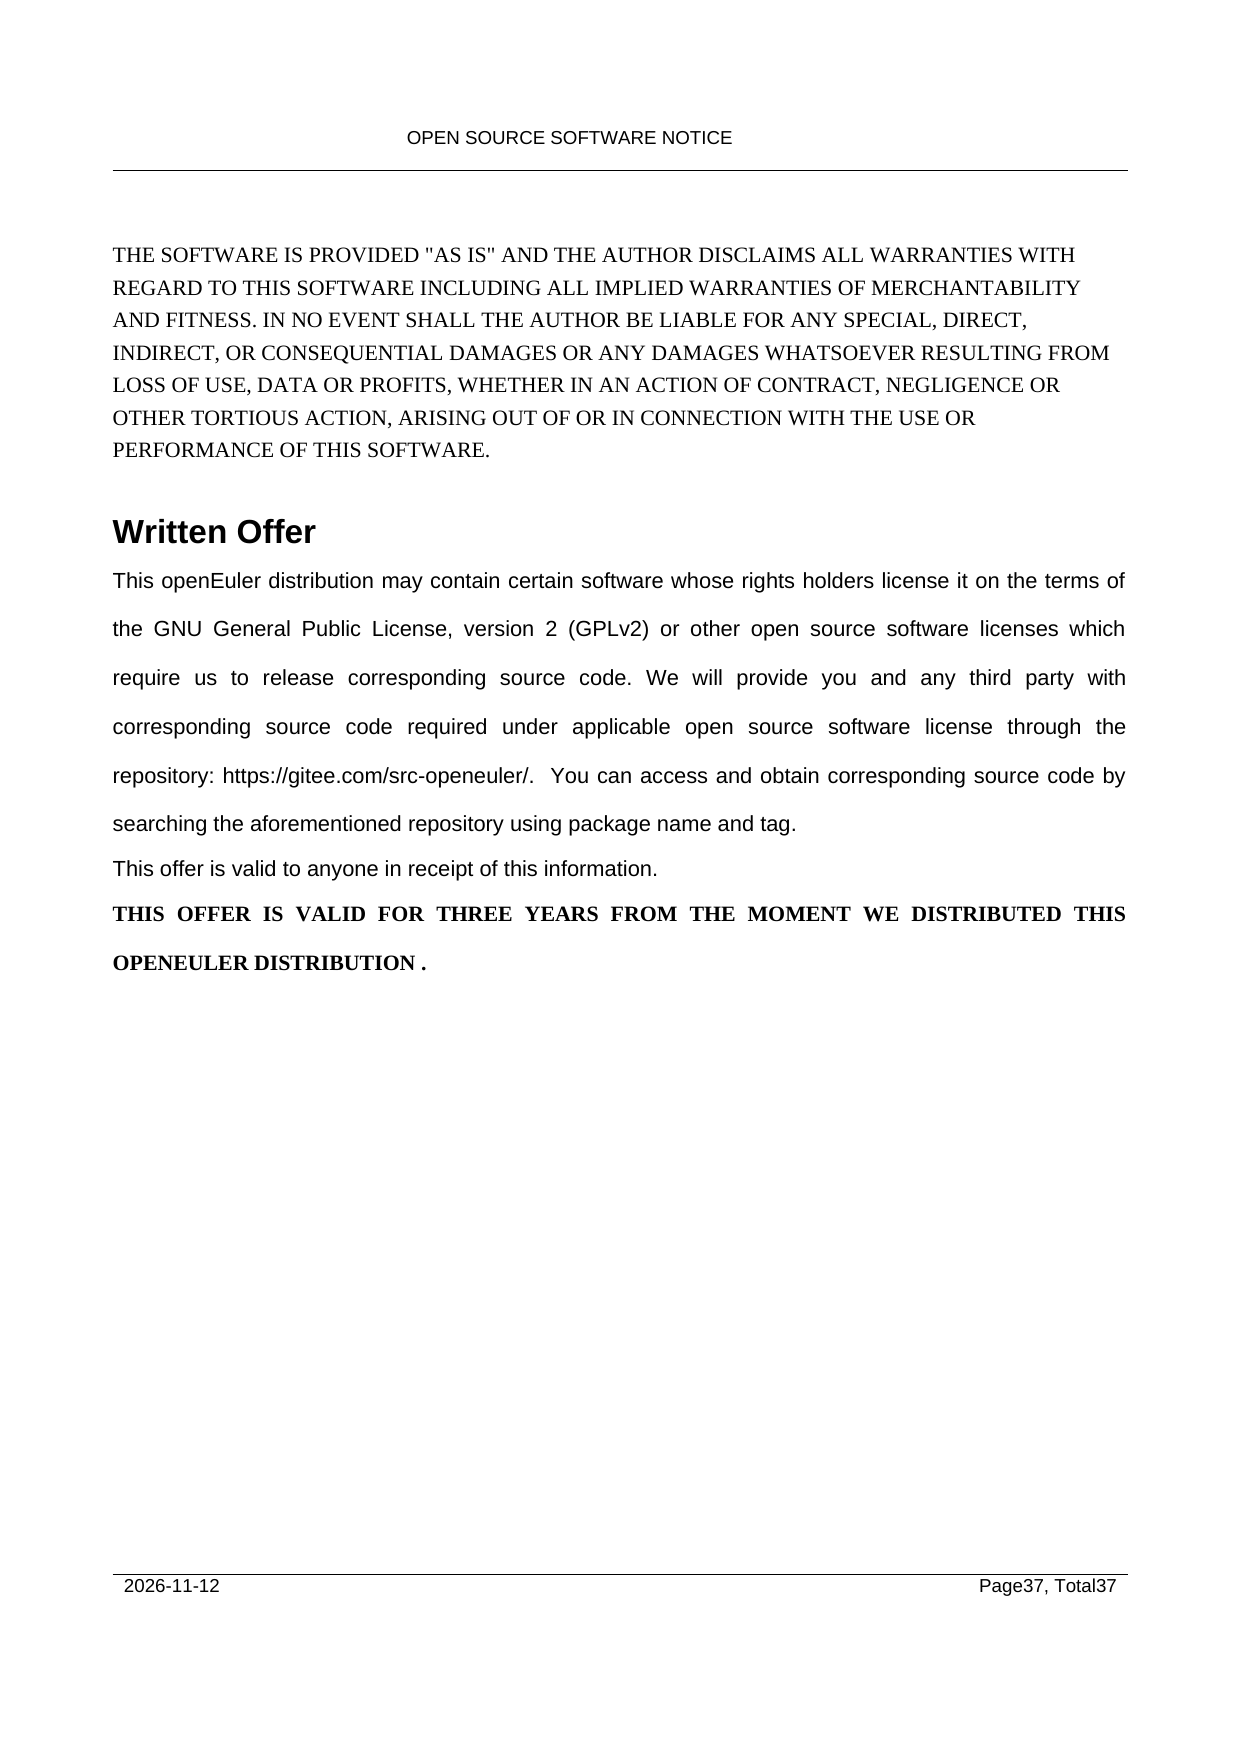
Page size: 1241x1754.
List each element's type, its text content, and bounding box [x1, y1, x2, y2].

text Written Offer [112, 499, 1128, 564]
text THIS OFFER IS VALID FOR THREE YEARS FROM THE MOMENT WE DISTRIBUTED THIS OPENEULER DISTRIBUTION . [112, 898, 1128, 979]
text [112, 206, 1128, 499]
text This openEuler distribution may contain certain software whose rights holders license it on the terms of the GNU General Public License, version 2 (GPLv2) or other open source software licenses which require us to release corresponding source code. We will provide you and any third party with corresponding source code required under applicable open source software license through the repository: https://gitee.com/src-openeuler/. You can access and obtain corresponding source code by searching the aforementioned repository using package name and tag. [112, 564, 1128, 840]
text This offer is valid to anyone in receipt of this information. [112, 853, 1128, 885]
